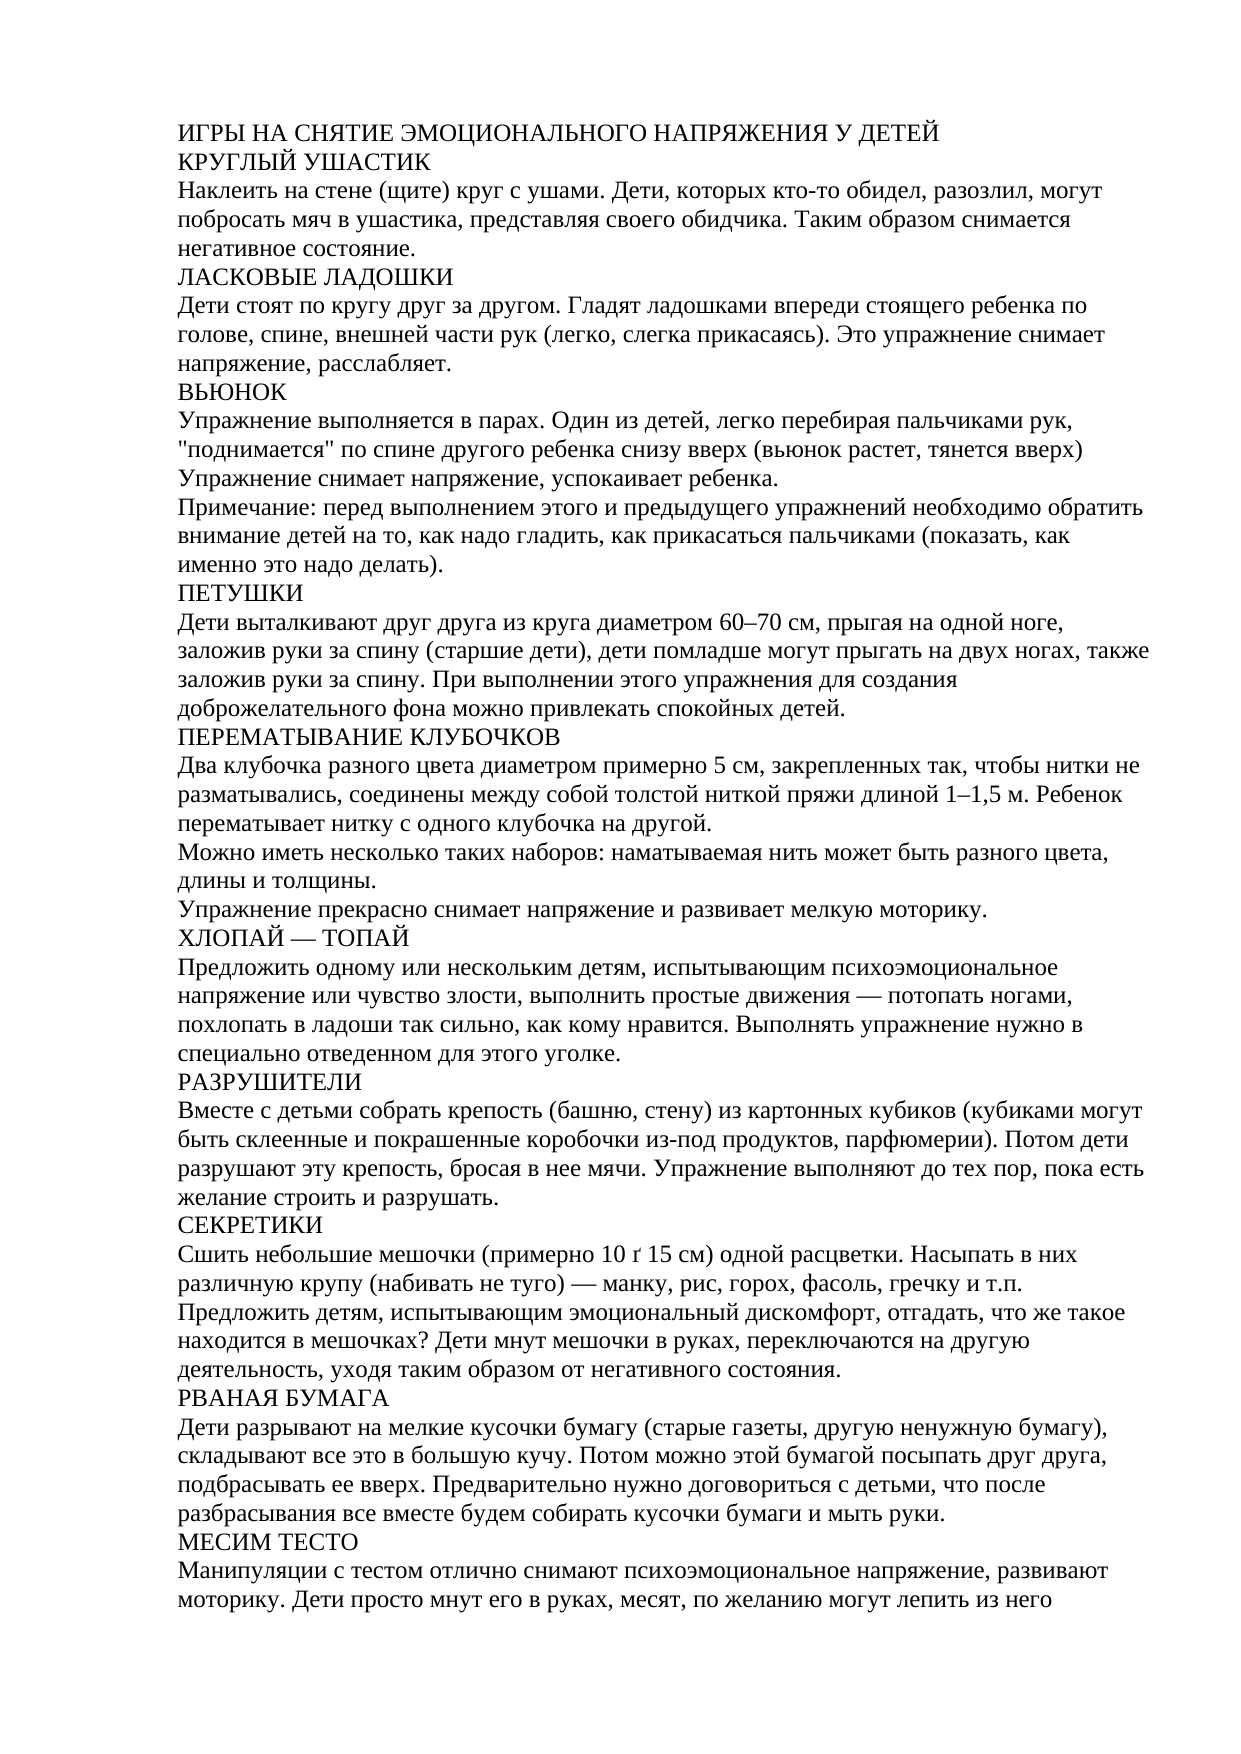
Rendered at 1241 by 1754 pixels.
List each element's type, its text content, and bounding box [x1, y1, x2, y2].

text Предложить одному или нескольким детям, испытывающим психоэмоциональное напряжение или чувство злости, выполнить простые движения — потопать ногами, похлопать в ладоши так сильно, как кому нравится. Выполнять упражнение нужно в специально отведенном для этого уголке. [177, 952, 1152, 1067]
text Наклеить на стене (щите) круг с ушами. Дети, которых кто-то обидел, разозлил, могут побросать мяч в ушастика, представляя своего обидчика. Таким образом снимается негативное состояние. [177, 176, 1152, 262]
text Дети выталкивают друг друга из круга диаметром 60–70 см, прыгая на одной ноге, заложив руки за спину (старшие дети), дети помладше могут прыгать на двух ногах, также заложив руки за спину. При выполнении этого упражнения для создания доброжелательного фона можно привлекать спокойных детей. [177, 607, 1152, 722]
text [177, 1556, 1152, 1613]
text РВАНАЯ БУМАГА [177, 1383, 1152, 1412]
text ХЛОПАЙ — ТОПАЙ [177, 923, 1152, 952]
text ПЕТУШКИ [177, 578, 1152, 607]
text Дети разрывают на мелкие кусочки бумагу (старые газеты, другую ненужную бумагу), складывают все это в большую кучу. Потом можно этой бумагой посыпать друг друга, подбрасывать ее вверх. Предварительно нужно договориться с детьми, что после разбрасывания все вместе будем собирать кусочки бумаги и мыть руки. [177, 1412, 1152, 1527]
text ВЬЮНОК [177, 377, 1152, 406]
text СЕКРЕТИКИ [177, 1211, 1152, 1239]
text Два клубочка разного цвета диаметром примерно 5 см, закрепленных так, чтобы нитки не разматывались, соединены между собой толстой ниткой пряжи длиной 1–1,5 м. Ребенок перематывает нитку с одного клубочка на другой. [177, 751, 1152, 837]
text КРУГЛЫЙ УШАСТИК [177, 147, 1152, 176]
text Сшить небольшие мешочки (примерно 10 ґ 15 см) одной расцветки. Насыпать в них различную крупу (набивать не туго) — манку, рис, горох, фасоль, гречку и т.п. Предложить детям, испытывающим эмоциональный дискомфорт, отгадать, что же такое находится в мешочках? Дети мнут мешочки в руках, переключаются на другую деятельность, уходя таким образом от негативного состояния. [177, 1239, 1152, 1383]
text МЕСИМ ТЕСТО [177, 1527, 1152, 1556]
text Можно иметь несколько таких наборов: наматываемая нить может быть разного цвета, длины и толщины. [177, 837, 1152, 894]
text Упражнение выполняется в парах. Один из детей, легко перебирая пальчиками рук, "поднимается" по спине другого ребенка снизу вверх (вьюнок растет, тянется вверх) [177, 406, 1152, 463]
text ПЕРЕМАТЫВАНИЕ КЛУБОЧКОВ [177, 722, 1152, 751]
text Упражнение снимает напряжение, успокаивает ребенка. [177, 463, 1152, 492]
text ЛАСКОВЫЕ ЛАДОШКИ [177, 262, 1152, 291]
text ИГРЫ НА СНЯТИЕ ЭМОЦИОНАЛЬНОГО НАПРЯЖЕНИЯ У ДЕТЕЙ [177, 118, 1152, 147]
text Вместе с детьми собрать крепость (башню, стену) из картонных кубиков (кубиками могут быть склеенные и покрашенные коробочки из-под продуктов, парфюмерии). Потом дети разрушают эту крепость, бросая в нее мячи. Упражнение выполняют до тех пор, пока есть желание строить и разрушать. [177, 1096, 1152, 1211]
text Упражнение прекрасно снимает напряжение и развивает мелкую моторику. [177, 894, 1152, 923]
text РАЗРУШИТЕЛИ [177, 1067, 1152, 1096]
text Дети стоят по кругу друг за другом. Гладят ладошками впереди стоящего ребенка по голове, спине, внешней части рук (легко, слегка прикасаясь). Это упражнение снимает напряжение, расслабляет. [177, 291, 1152, 377]
text Примечание: перед выполнением этого и предыдущего упражнений необходимо обратить внимание детей на то, как надо гладить, как прикасаться пальчиками (показать, как именно это надо делать). [177, 492, 1152, 578]
